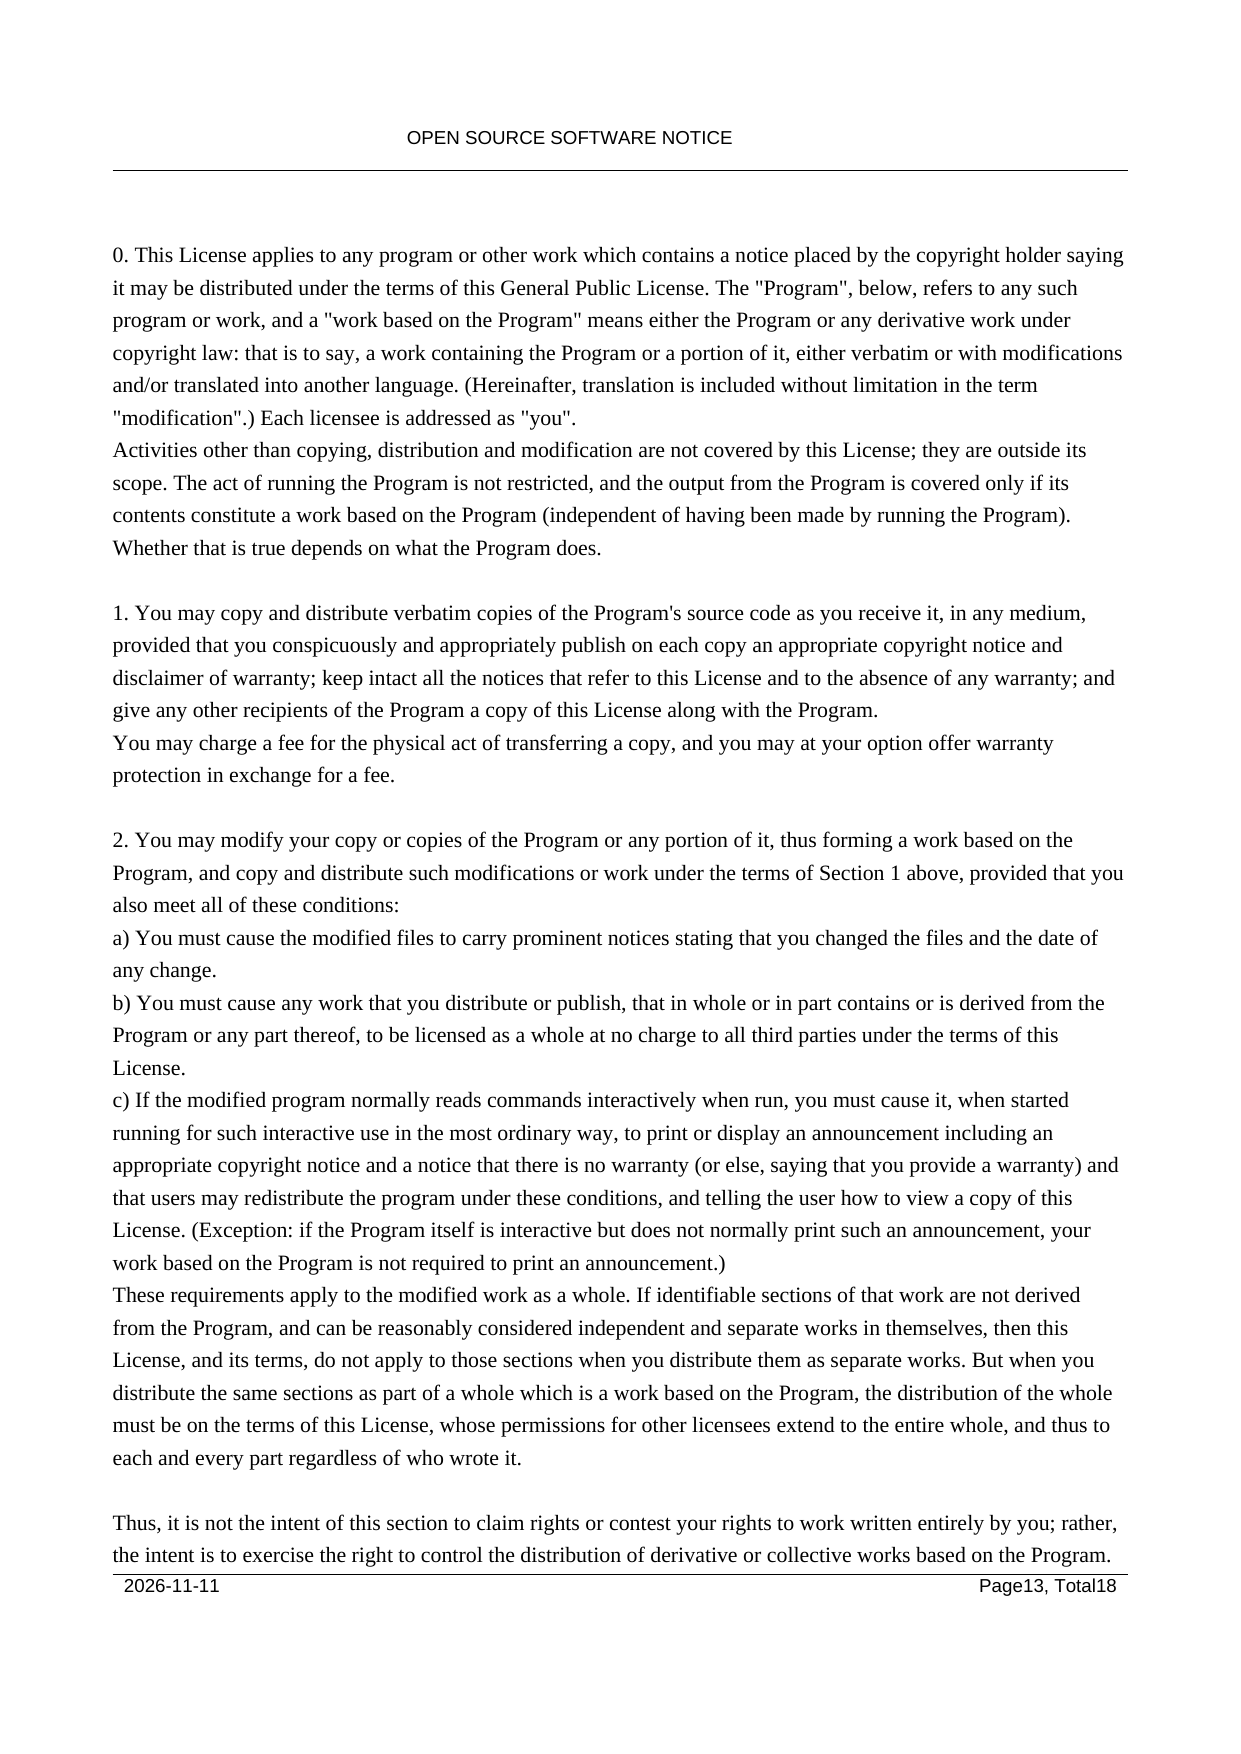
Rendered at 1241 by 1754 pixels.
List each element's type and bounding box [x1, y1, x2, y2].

text [112, 206, 1128, 1571]
